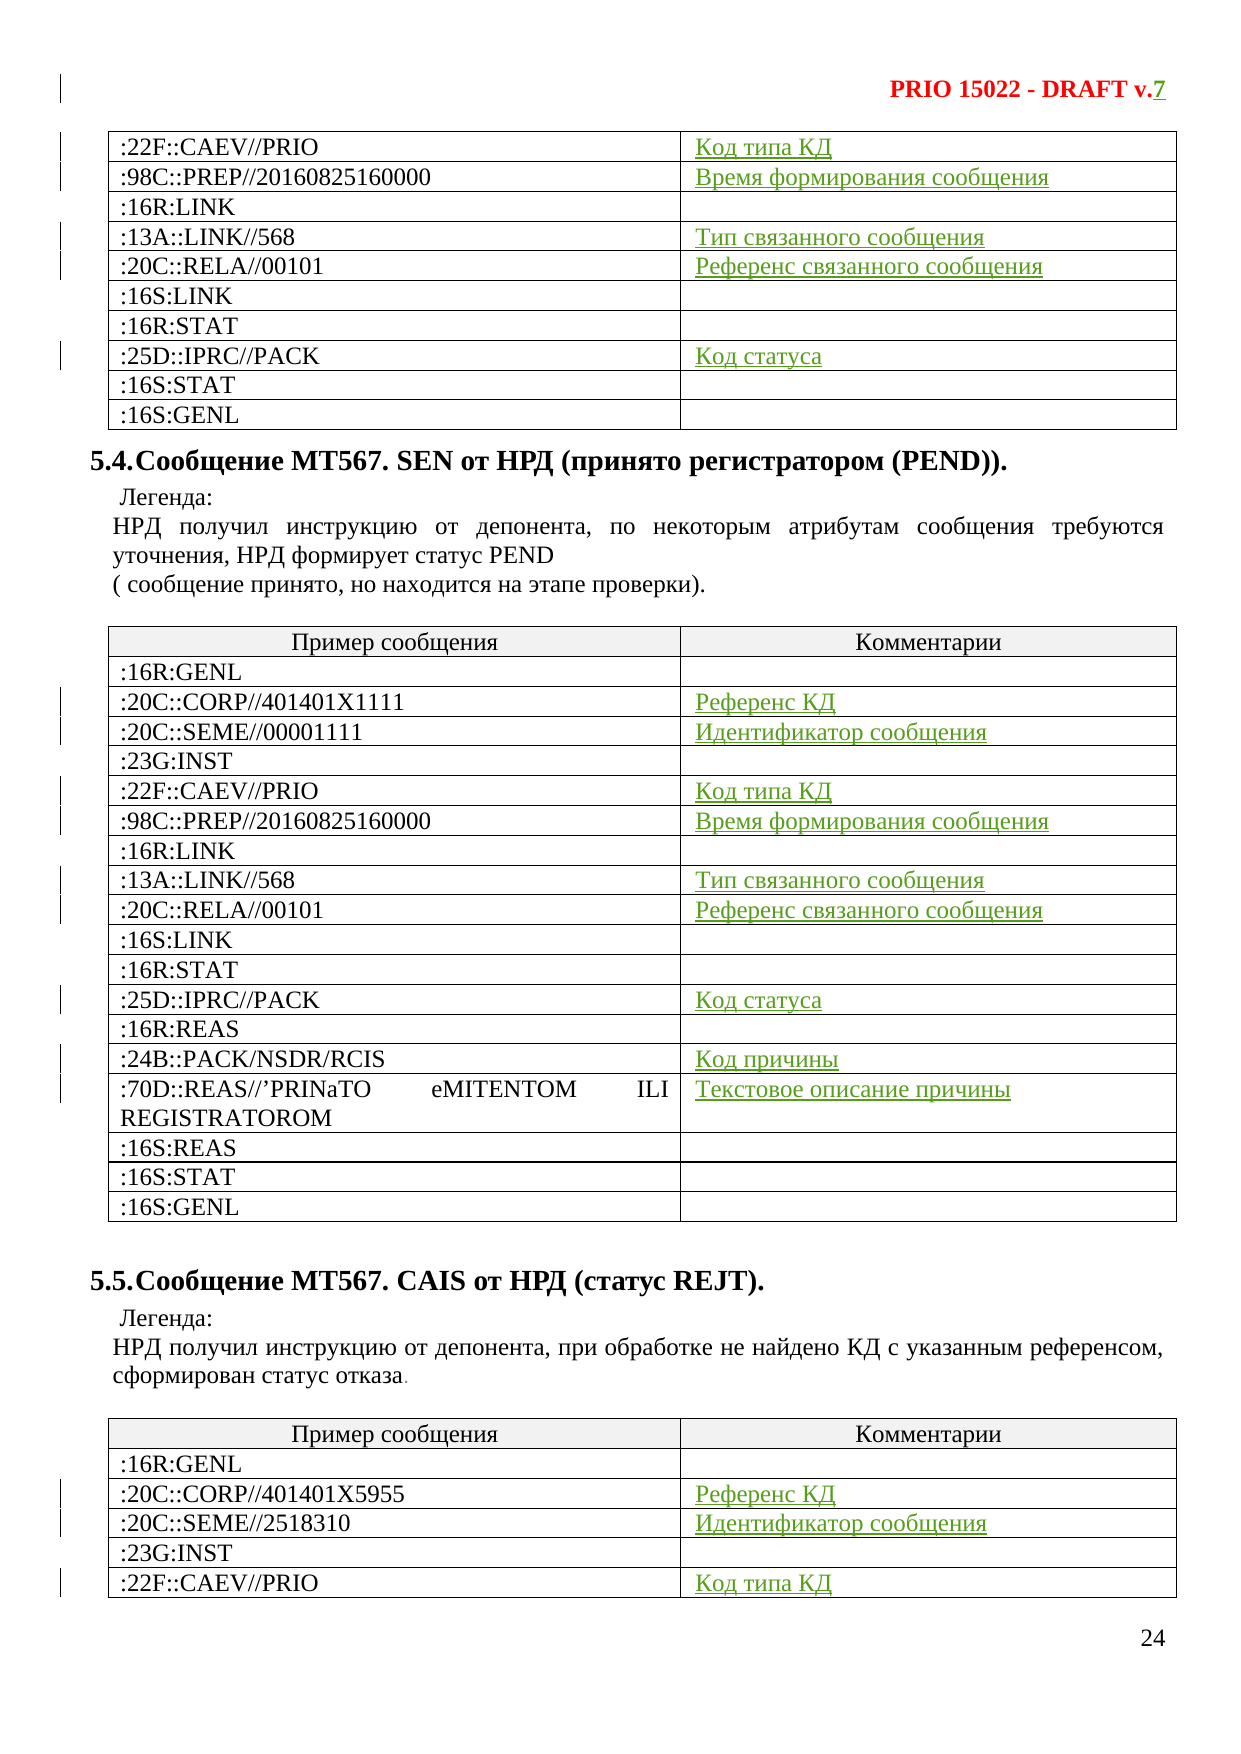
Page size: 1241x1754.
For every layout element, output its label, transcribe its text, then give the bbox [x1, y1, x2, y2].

list Легенда: [119, 1303, 1165, 1332]
table_cell :13A::LINK//568 [109, 222, 680, 250]
table_cell [681, 1479, 1176, 1507]
table_header Комментарии [681, 1419, 1176, 1448]
table_cell :16R:GENL [109, 657, 680, 686]
table_cell :98C::PREP//20160825160000 [109, 162, 680, 191]
list НРД получил инструкцию от депонента, по некоторым атрибутам сообщения требуются уточнения, НРД формирует статус PEND [112, 511, 1165, 569]
table_cell :22F::CAEV//PRIO [109, 776, 680, 805]
table_cell [681, 925, 1176, 954]
table_cell :16R:LINK [109, 192, 680, 221]
table_cell [681, 836, 1176, 864]
table_cell :20C::RELA//00101 [109, 895, 680, 924]
table_cell [681, 1015, 1176, 1043]
table_cell :16S:LINK [109, 281, 680, 310]
table_cell :16S:STAT [109, 1163, 680, 1191]
table_cell [681, 311, 1176, 340]
subtitle Сообщение МТ567. CAIS от НРД (статус REJT). [90, 1263, 1165, 1297]
table_cell :98C::PREP//20160825160000 [109, 806, 680, 835]
table_cell :22F::CAEV//PRIO [109, 132, 680, 161]
table_cell :22F::CAEV//PRIO [109, 1568, 680, 1597]
table_cell :16S:GENL [109, 400, 680, 429]
list Легенда: [119, 482, 1165, 511]
table_cell [681, 1163, 1176, 1191]
table_cell [681, 895, 1176, 924]
table_cell [681, 222, 1176, 250]
table_cell [681, 746, 1176, 775]
list НРД получил инструкцию от депонента, при обработке не найдено КД с указанным референсом, сформирован статус отказа. [112, 1332, 1165, 1389]
table_cell :20C::CORP//401401X1111 [109, 687, 680, 716]
table_cell [681, 717, 1176, 745]
table_cell :20C::CORP//401401X5955 [109, 1479, 680, 1507]
table_cell :16S:LINK [109, 925, 680, 954]
subtitle Сообщение МТ567. SEN от НРД (принято регистратором (PEND)). [90, 443, 1165, 476]
table_header Комментарии [681, 627, 1176, 656]
table_cell [681, 371, 1176, 399]
table_cell [681, 955, 1176, 984]
table_cell :16R:GENL [109, 1449, 680, 1478]
table_cell :16R:LINK [109, 836, 680, 864]
table_cell [681, 1449, 1176, 1478]
table_cell [681, 657, 1176, 686]
table_cell [681, 162, 1176, 191]
table_cell [681, 806, 1176, 835]
table_header Пример сообщения [109, 627, 680, 656]
table_cell :16R:STAT [109, 311, 680, 340]
table_cell [681, 1509, 1176, 1537]
table_cell :20C::SEME//2518310 [109, 1509, 680, 1537]
table_cell [681, 776, 1176, 805]
list ( сообщение принято, но находится на этапе проверки). [112, 569, 1165, 597]
table_cell [681, 400, 1176, 429]
table_cell :23G:INST [109, 746, 680, 775]
table_cell :20C::SEME//00001111 [109, 717, 680, 745]
table_cell :13A::LINK//568 [109, 866, 680, 894]
table_cell :16R:STAT [109, 955, 680, 984]
table_cell :16R:REAS [109, 1015, 680, 1043]
table_cell [681, 1074, 1176, 1132]
table_cell [681, 251, 1176, 280]
table_cell :16S:GENL [109, 1192, 680, 1221]
table_cell [681, 1133, 1176, 1161]
table_cell [681, 985, 1176, 1013]
table_cell [681, 1568, 1176, 1597]
table_header Пример сообщения [109, 1419, 680, 1448]
table_cell [681, 1192, 1176, 1221]
table_cell :25D::IPRC//PACK [109, 985, 680, 1013]
table_cell :16S:REAS [109, 1133, 680, 1161]
table_cell [681, 687, 1176, 716]
table_cell :20C::RELA//00101 [109, 251, 680, 280]
table_cell [681, 1538, 1176, 1567]
table_cell [681, 132, 1176, 161]
table_cell [681, 1044, 1176, 1073]
table_cell [681, 341, 1176, 369]
table_cell :70D::REAS//’PRINaTO eMITENTOM ILI REGISTRATOROM [109, 1074, 680, 1132]
table_cell :25D::IPRC//PACK [109, 341, 680, 369]
table_cell [681, 192, 1176, 221]
table_cell :23G:INST [109, 1538, 680, 1567]
table_cell [681, 866, 1176, 894]
table_cell [681, 281, 1176, 310]
table_cell :24B::PACK/NSDR/RCIS [109, 1044, 680, 1073]
table_cell :16S:STAT [109, 371, 680, 399]
